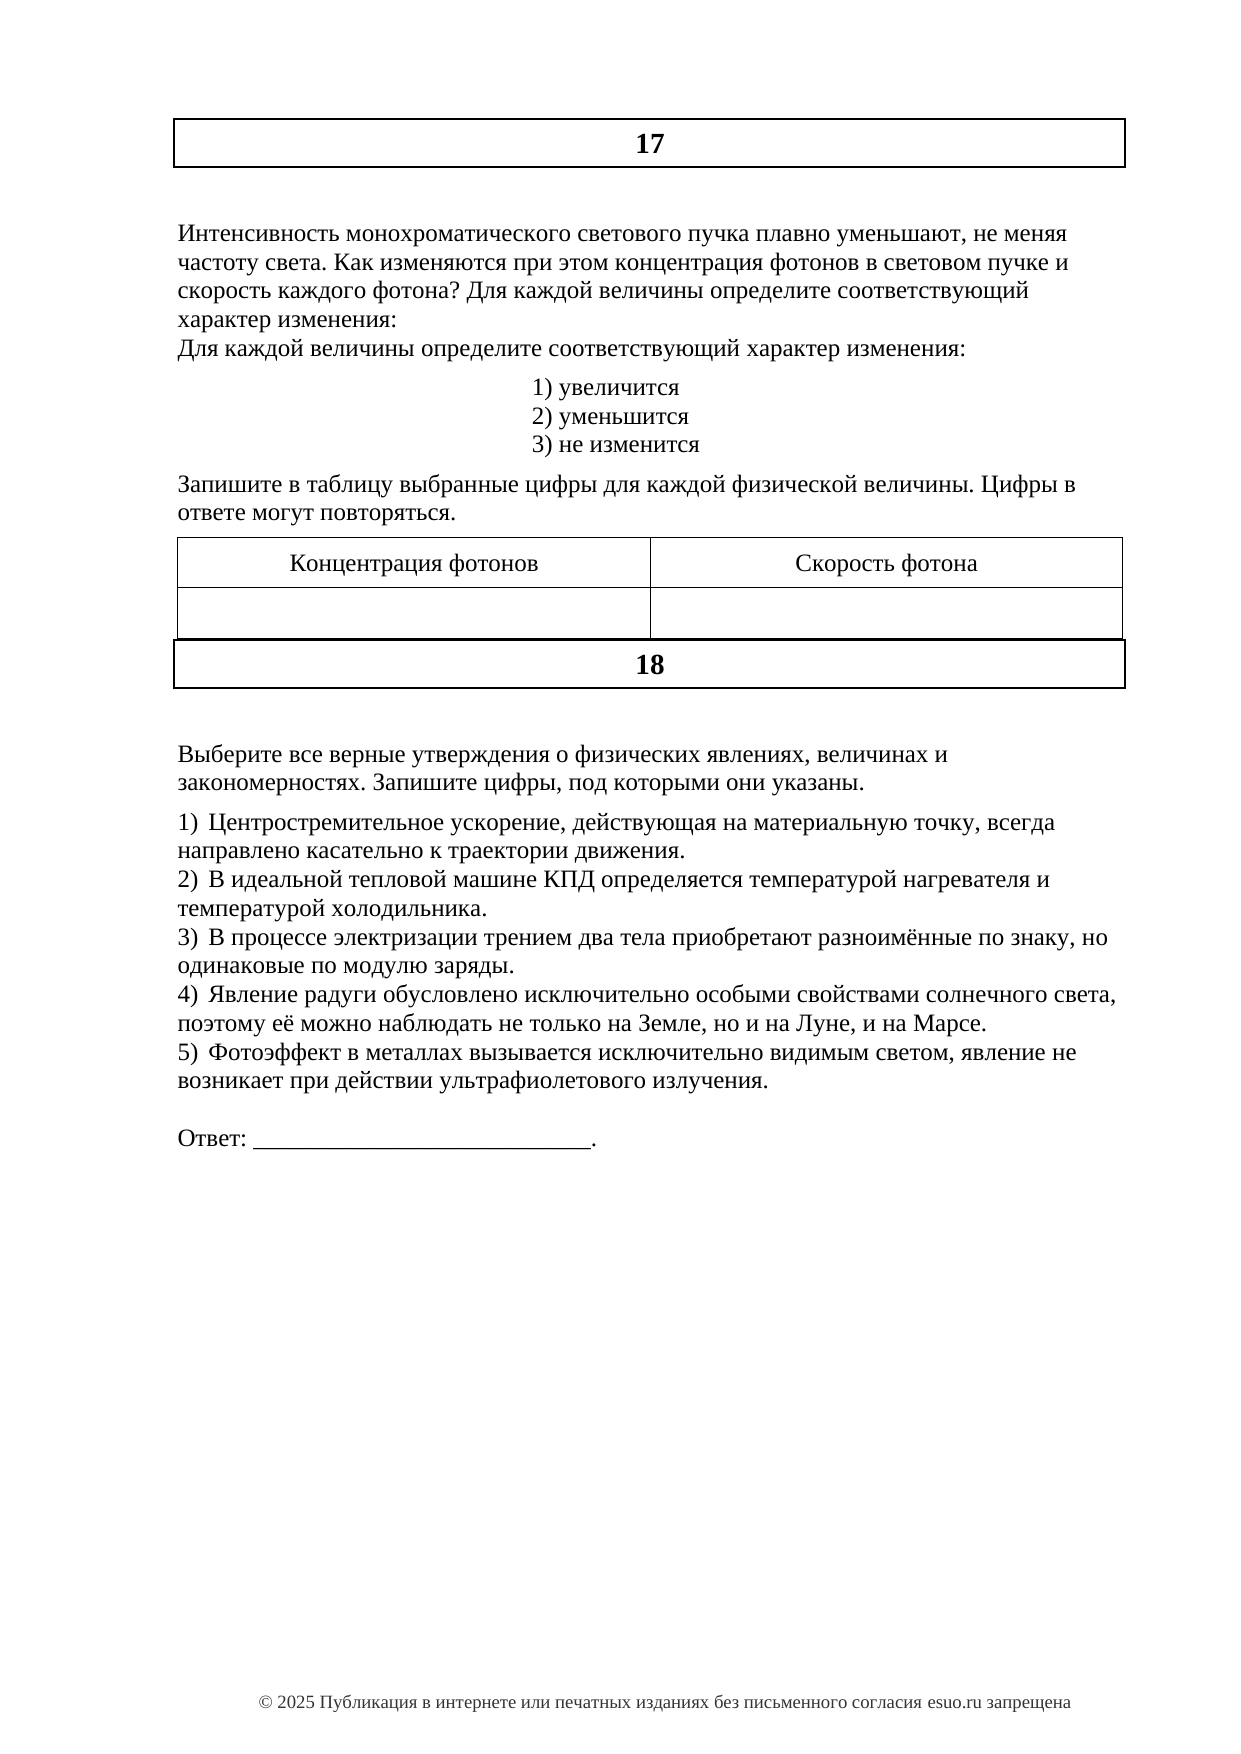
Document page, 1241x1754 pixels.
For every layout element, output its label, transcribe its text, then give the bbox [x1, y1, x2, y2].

text Запишите в таблицу выбранные цифры для каждой физической величины. Цифры в ответе могут повторяться. [177, 469, 1122, 526]
table_cell [178, 588, 650, 638]
table_cell [651, 588, 1122, 638]
table_header Скорость фотона [651, 538, 1122, 587]
text 1) Центростремительное ускорение, действующая на материальную точку, всегда направлено касательно к траектории движения. 2) В идеальной тепловой машине КПД определяется температурой нагревателя и температурой холодильника. 3) В процессе электризации трением два тела приобретают разноимённые по знаку, но одинаковые по модулю заряды. 4) Явление радуги обусловлено исключительно особыми свойствами солнечного света, поэтому её можно наблюдать не только на Земле, но и на Луне, и на Марсе. 5) Фотоэффект в металлах вызывается исключительно видимым светом, явление не возникает при действии ультрафиолетового излучения. Ответ: ___________________________. [177, 807, 1122, 1152]
subtitle 18 [175, 641, 1124, 687]
text Выберите все верные утверждения о физических явлениях, величинах и закономерностях. Запишите цифры, под которыми они указаны. [177, 739, 1122, 796]
table_header Концентрация фотонов [178, 538, 650, 587]
text Интенсивность монохроматического светового пучка плавно уменьшают, не меняя частоту света. Как изменяются при этом концентрация фотонов в световом пучке и скорость каждого фотона? Для каждой величины определите соответствующий характер изменения: Для каждой величины определите соответствующий характер изменения: [177, 218, 1122, 362]
subtitle 17 [175, 120, 1124, 166]
text 1) увеличится 2) уменьшится 3) не изменится [532, 372, 1122, 458]
